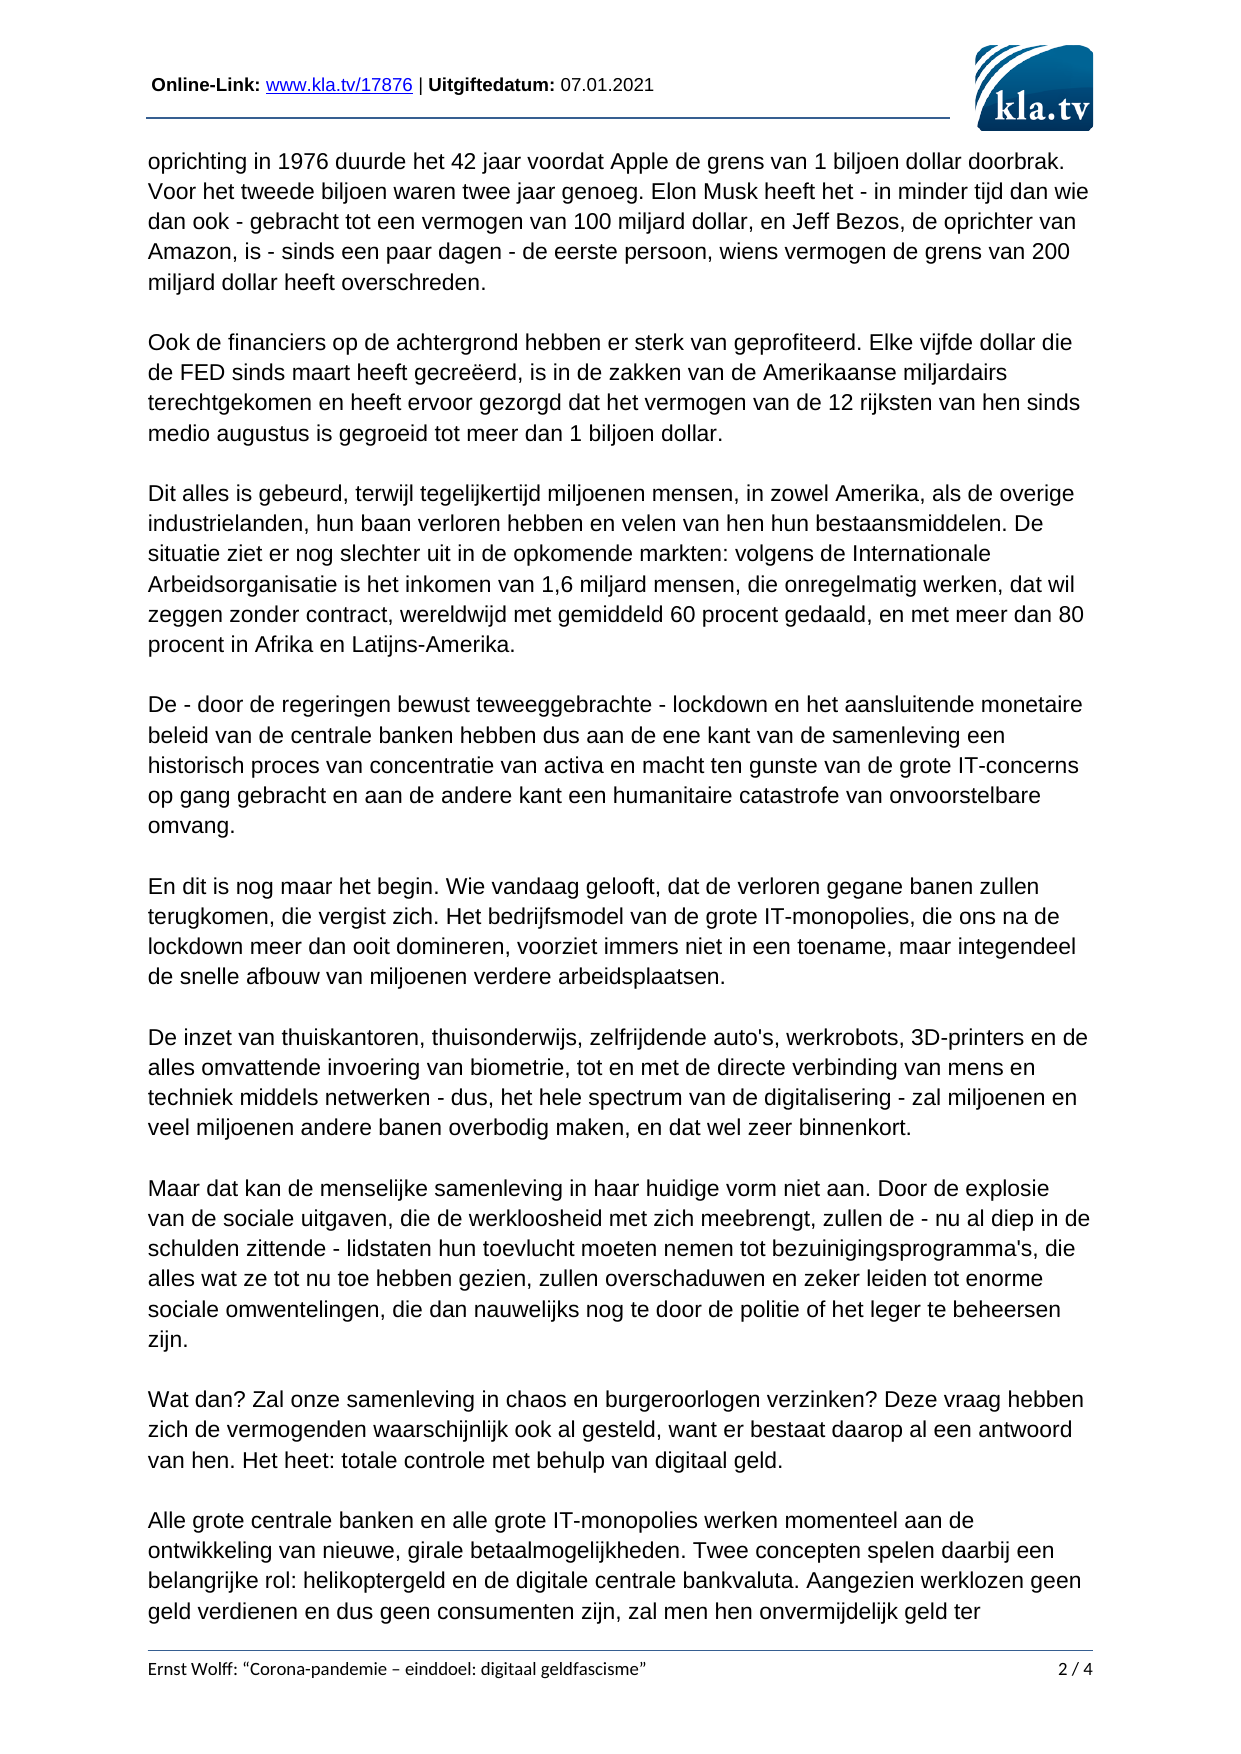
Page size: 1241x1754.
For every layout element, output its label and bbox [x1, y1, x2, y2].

text [148, 148, 1093, 1624]
